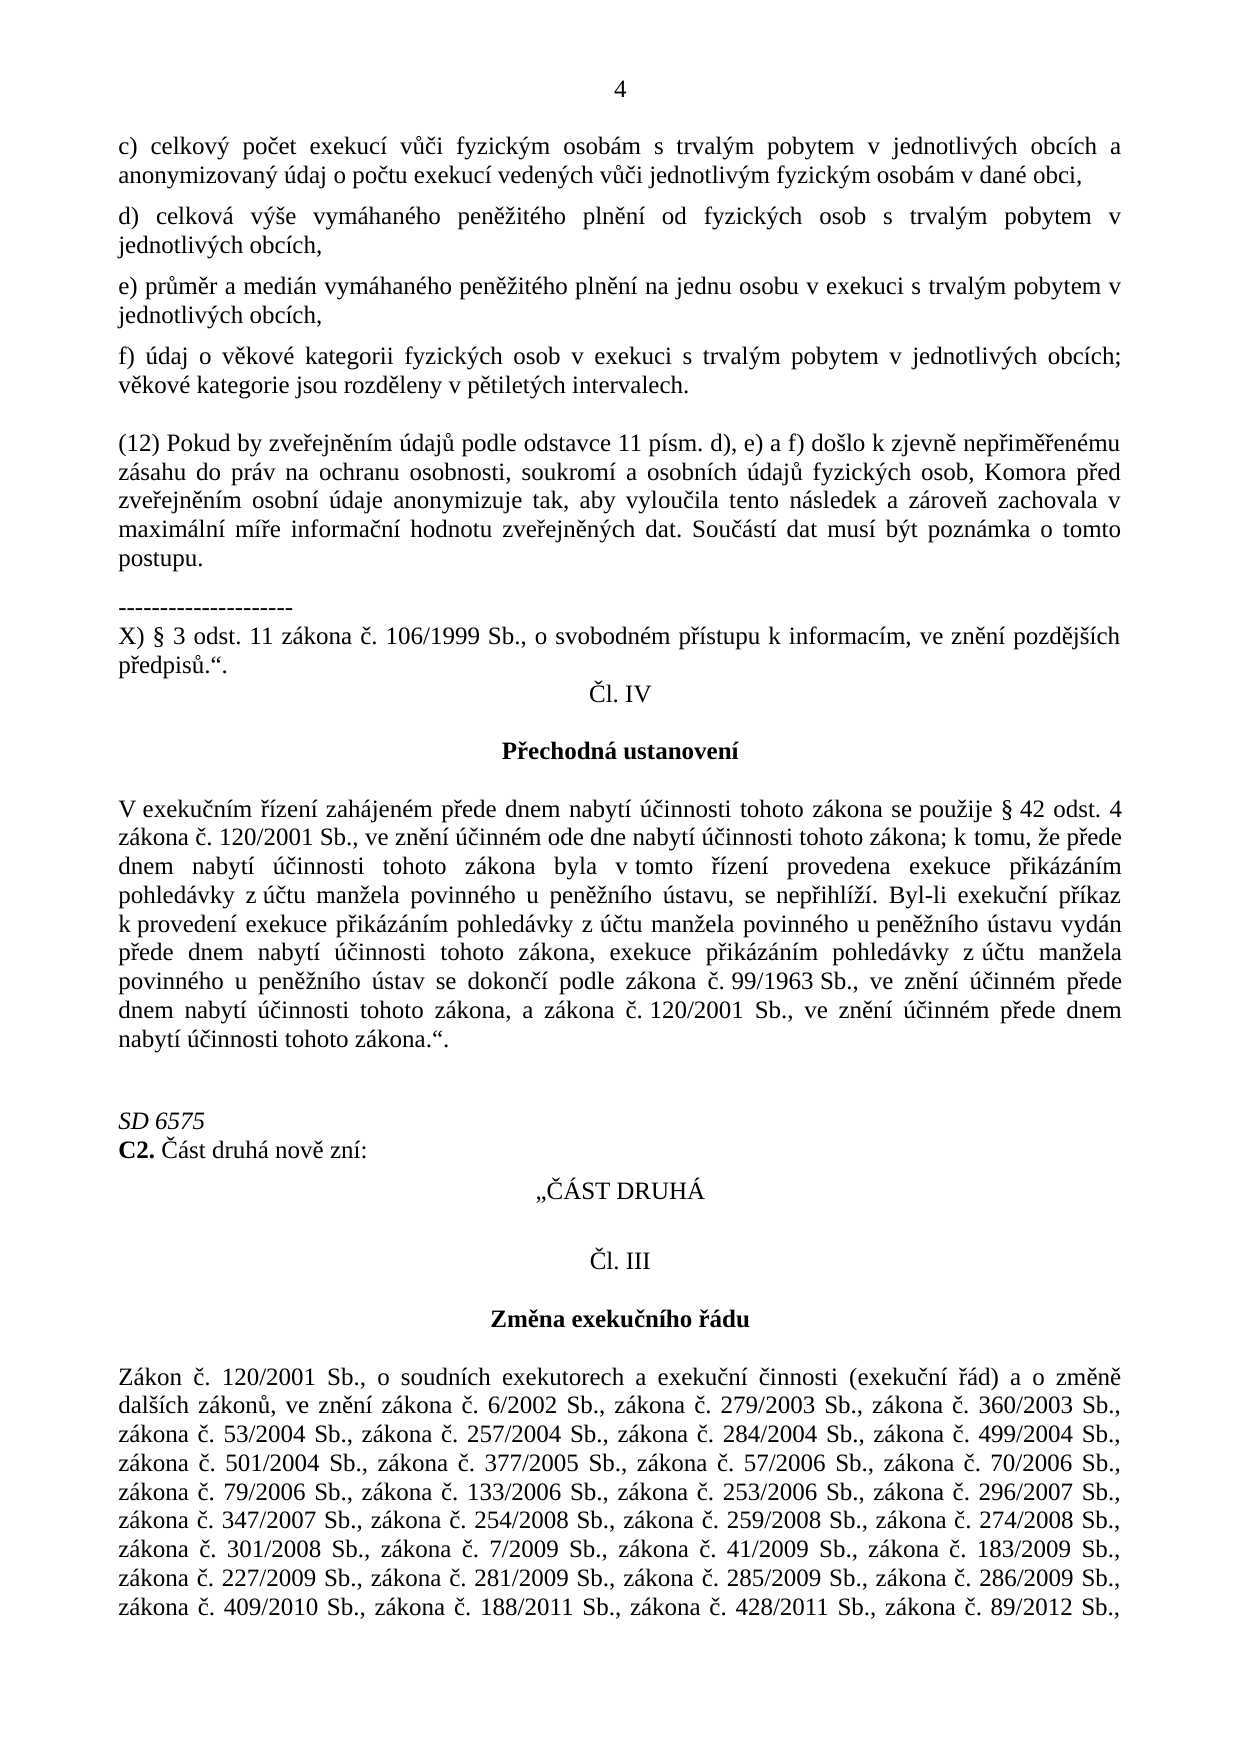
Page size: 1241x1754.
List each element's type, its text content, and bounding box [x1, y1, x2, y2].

text --------------------- [118, 592, 1122, 621]
text V exekučním řízení zahájeném přede dnem nabytí účinnosti tohoto zákona se použije § 42 odst. 4 zákona č. 120/2001 Sb., ve znění účinném ode dne nabytí účinnosti tohoto zákona; k tomu, že přede dnem nabytí účinnosti tohoto zákona byla v tomto řízení provedena exekuce přikázáním pohledávky z účtu manžela povinného u peněžního ústavu, se nepřihlíží. Byl-li exekuční příkaz k provedení exekuce přikázáním pohledávky z účtu manžela povinného u peněžního ústavu vydán přede dnem nabytí účinnosti tohoto zákona, exekuce přikázáním pohledávky z účtu manžela povinného u peněžního ústav se dokončí podle zákona č. 99/1963 Sb., ve znění účinném přede dnem nabytí účinnosti tohoto zákona, a zákona č. 120/2001 Sb., ve znění účinném přede dnem nabytí účinnosti tohoto zákona.“. [118, 794, 1122, 1052]
text C2. Část druhá nově zní: [118, 1135, 1122, 1164]
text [118, 1362, 1122, 1620]
text SD 6575 [118, 1106, 1122, 1135]
text e) průměr a medián vymáhaného peněžitého plnění na jednu osobu v exekuci s trvalým pobytem v jednotlivých obcích, [118, 271, 1122, 329]
text Přechodná ustanovení [118, 736, 1122, 765]
text c) celkový počet exekucí vůči fyzickým osobám s trvalým pobytem v jednotlivých obcích a anonymizovaný údaj o počtu exekucí vedených vůči jednotlivým fyzickým osobám v dané obci, [118, 131, 1122, 189]
text Čl. IV [118, 679, 1122, 707]
text f) údaj o věkové kategorii fyzických osob v exekuci s trvalým pobytem v jednotlivých obcích; věkové kategorie jsou rozděleny v pětiletých intervalech. [118, 341, 1122, 399]
text Čl. III [118, 1246, 1122, 1275]
text d) celková výše vymáhaného peněžitého plnění od fyzických osob s trvalým pobytem v jednotlivých obcích, [118, 201, 1122, 259]
text „ČÁST DRUHÁ [118, 1176, 1122, 1205]
text (12) Pokud by zveřejněním údajů podle odstavce 11 písm. d), e) a f) došlo k zjevně nepřiměřenému zásahu do práv na ochranu osobnosti, soukromí a osobních údajů fyzických osob, Komora před zveřejněním osobní údaje anonymizuje tak, aby vyloučila tento následek a zároveň zachovala v maximální míře informační hodnotu zveřejněných dat. Součástí dat musí být poznámka o tomto postupu. [118, 428, 1122, 572]
text Změna exekučního řádu [118, 1304, 1122, 1332]
text X) § 3 odst. 11 zákona č. 106/1999 Sb., o svobodném přístupu k informacím, ve znění pozdějších předpisů.“. [118, 621, 1122, 679]
